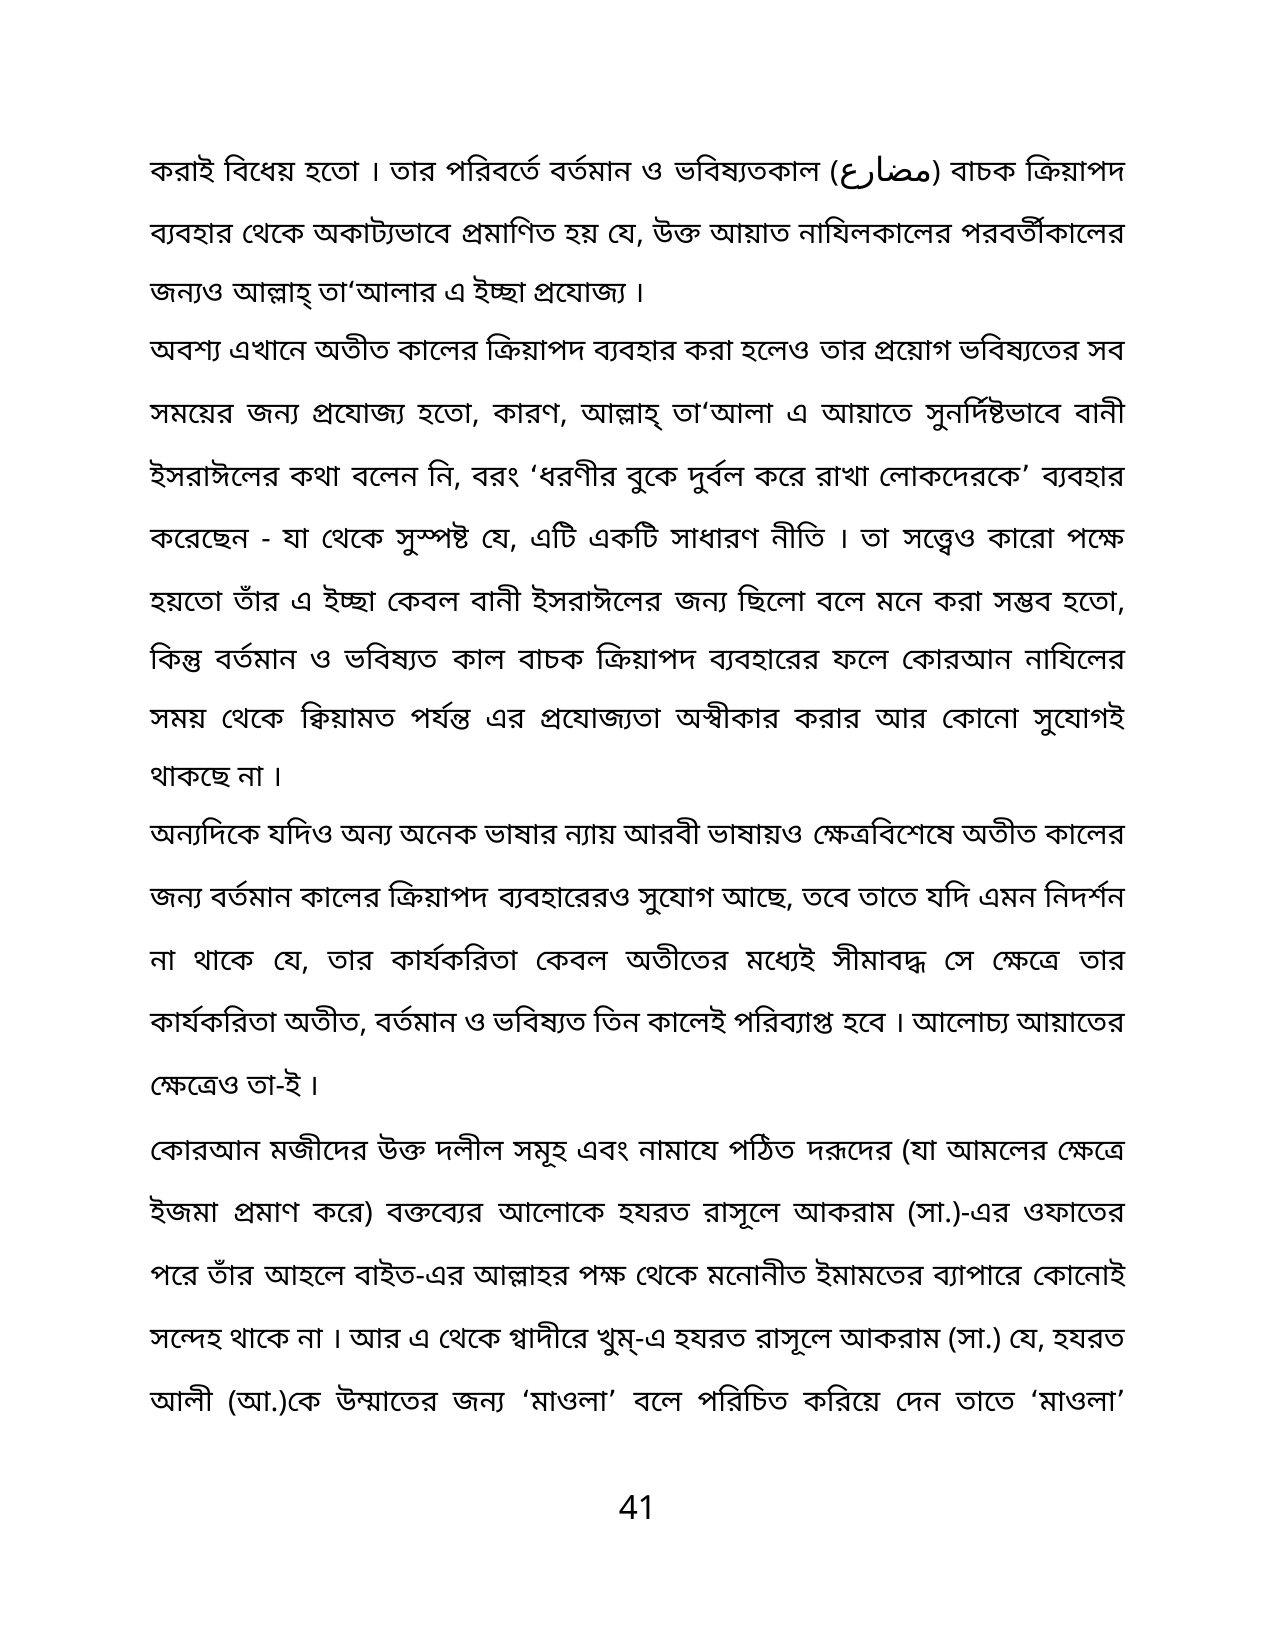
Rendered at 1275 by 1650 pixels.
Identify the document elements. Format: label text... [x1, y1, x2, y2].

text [150, 150, 1125, 314]
text অন্যদিকে যদিও অন্য অনেক ভাষার ন্যায় আরবী ভাষায়ও ক্ষেত্রবিশেষে অতীত কালের জন্য বর্তমান কালের ক্রিয়াপদ ব্যবহারেরও সুযোগ আছে, তবে তাতে যদি এমন নিদর্শন না থাকে যে, তার কার্যকরিতা কেবল অতীতের মধ্যেই সীমাবদ্ধ সে ক্ষেত্রে তার কার্যকরিতা অতীত, বর্তমান ও ভবিষ্যত তিন কালেই পরিব্যাপ্ত হবে । আলোচ্য আয়াতের ক্ষেত্রেও তা-ই । [150, 818, 1125, 1107]
text অবশ্য এখানে অতীত কালের ক্রিয়াপদ ব্যবহার করা হলেও তার প্রয়োগ ভবিষ্যতের সব সময়ের জন্য প্রযোজ্য হতো, কারণ, আল্লাহ্ তা‘আলা এ আয়াতে সুনর্দিষ্টভাবে বানী ইসরাঈলের কথা বলেন নি, বরং ‘ধরণীর বুকে দুর্বল করে রাখা লোকদেরকে’ ব্যবহার করেছেন - যা থেকে সুস্পষ্ট যে, এটি একটি সাধারণ নীতি । তা সত্ত্বেও কারো পক্ষে হয়তো তাঁর এ ইচ্ছা কেবল বানী ইসরাঈলের জন্য ছিলো বলে মনে করা সম্ভব হতো, কিন্তু বর্তমান ও ভবিষ্যত কাল বাচক ক্রিয়াপদ ব্যবহারের ফলে কোরআন নাযিলের সময় থেকে ক্বিয়ামত পর্যন্ত এর প্রযোজ্যতা অস্বীকার করার আর কোনো সুযোগই থাকছে না । [150, 333, 1125, 798]
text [150, 1129, 1125, 1423]
